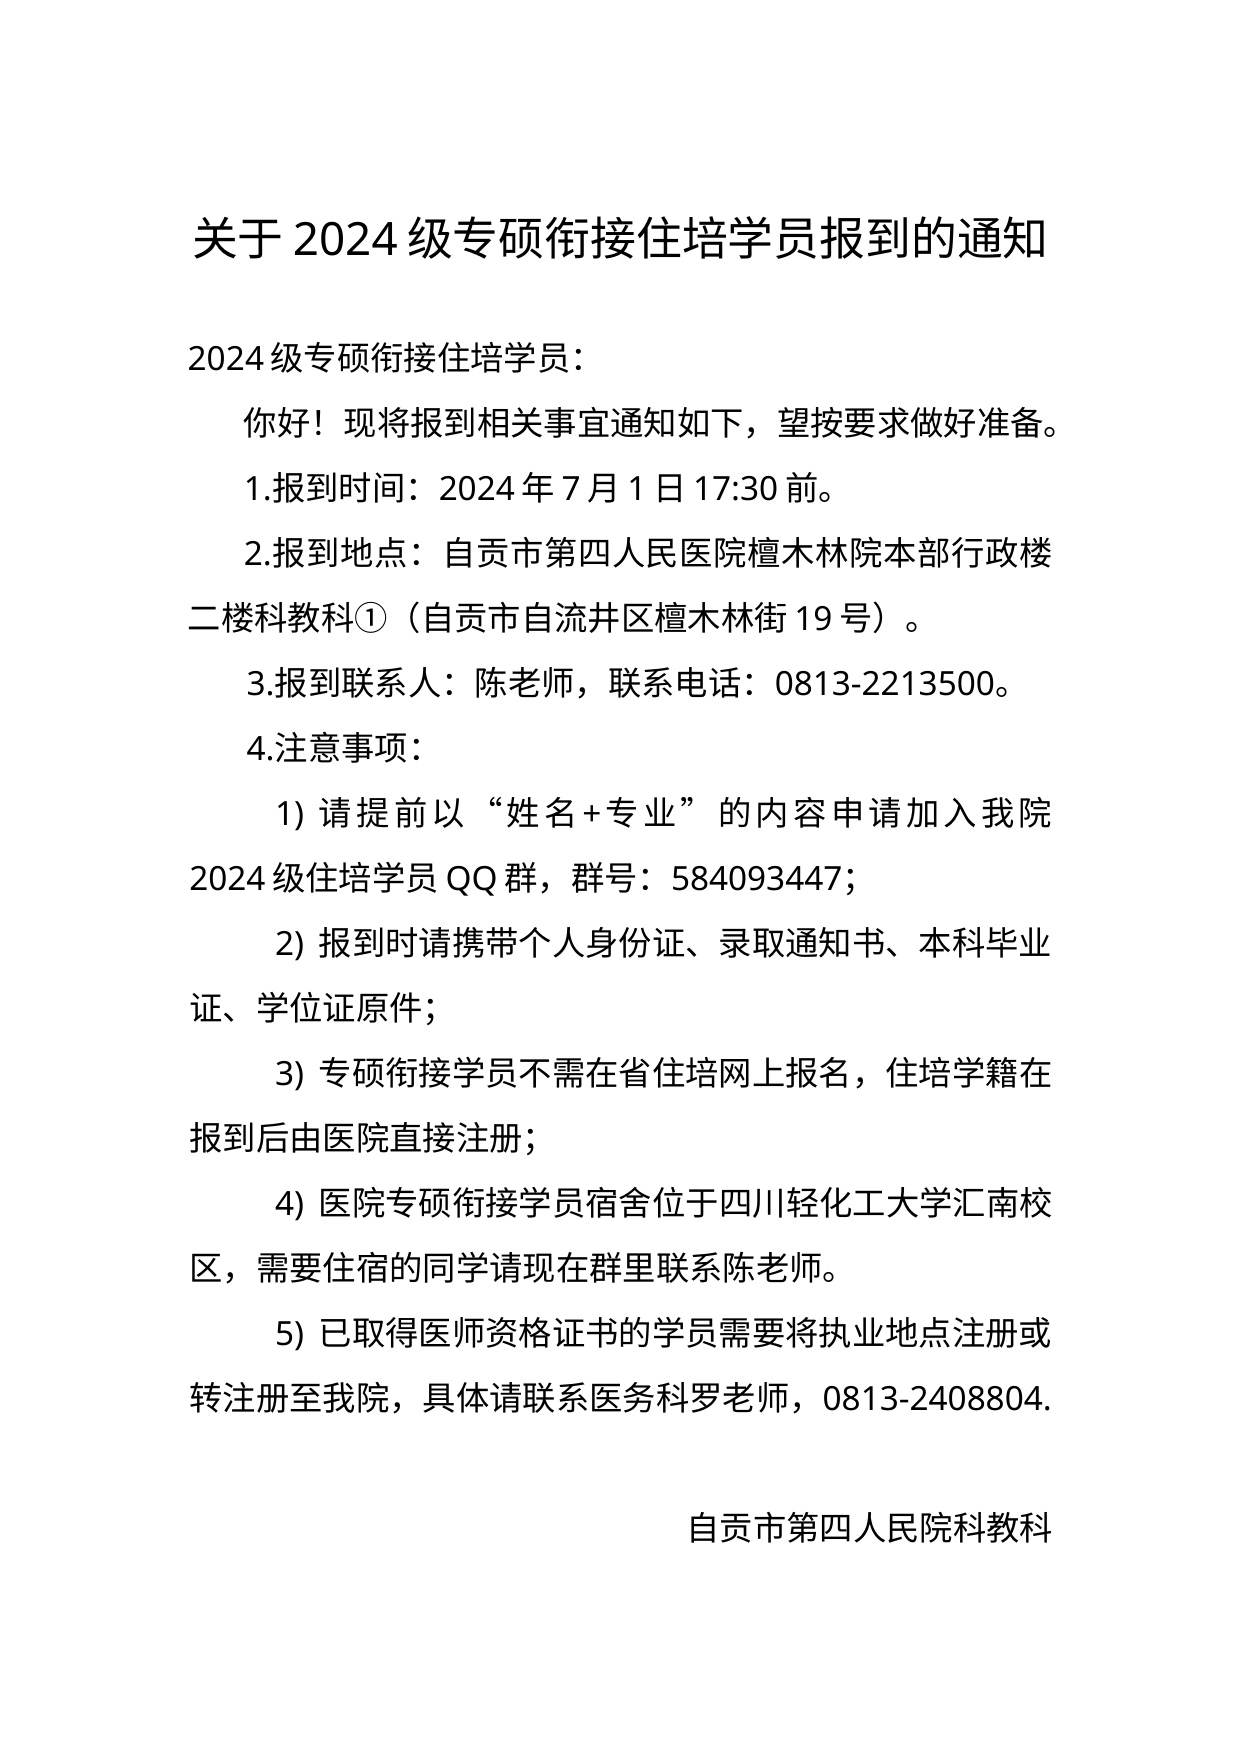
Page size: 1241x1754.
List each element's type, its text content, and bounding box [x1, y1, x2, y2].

text 2.报到地点：自贡市第四人民医院檀木林院本部行政楼二楼科教科①（自贡市自流井区檀木林街19号）。 [187, 518, 1053, 648]
text 你好！现将报到相关事宜通知如下，望按要求做好准备。 [187, 388, 1053, 453]
list 请提前以“姓名+专业”的内容申请加入我院2024级住培学员QQ群，群号：584093447； [189, 778, 1053, 908]
text 1.报到时间：2024年7月1日17:30前。 [187, 453, 1053, 518]
text 自贡市第四人民院科教科 [187, 1493, 1053, 1558]
text 3.报到联系人：陈老师，联系电话：0813-2213500。 [187, 648, 1053, 713]
title 关于2024级专硕衔接住培学员报到的通知 [187, 187, 1053, 284]
list 医院专硕衔接学员宿舍位于四川轻化工大学汇南校区，需要住宿的同学请现在群里联系陈老师。 [189, 1168, 1053, 1298]
list 已取得医师资格证书的学员需要将执业地点注册或转注册至我院，具体请联系医务科罗老师，0813-2408804. [189, 1298, 1053, 1428]
list 报到时请携带个人身份证、录取通知书、本科毕业证、学位证原件； [189, 908, 1053, 1038]
text 4.注意事项： [187, 713, 1053, 778]
text 2024级专硕衔接住培学员： [187, 323, 1053, 388]
list 专硕衔接学员不需在省住培网上报名，住培学籍在报到后由医院直接注册； [189, 1038, 1053, 1168]
